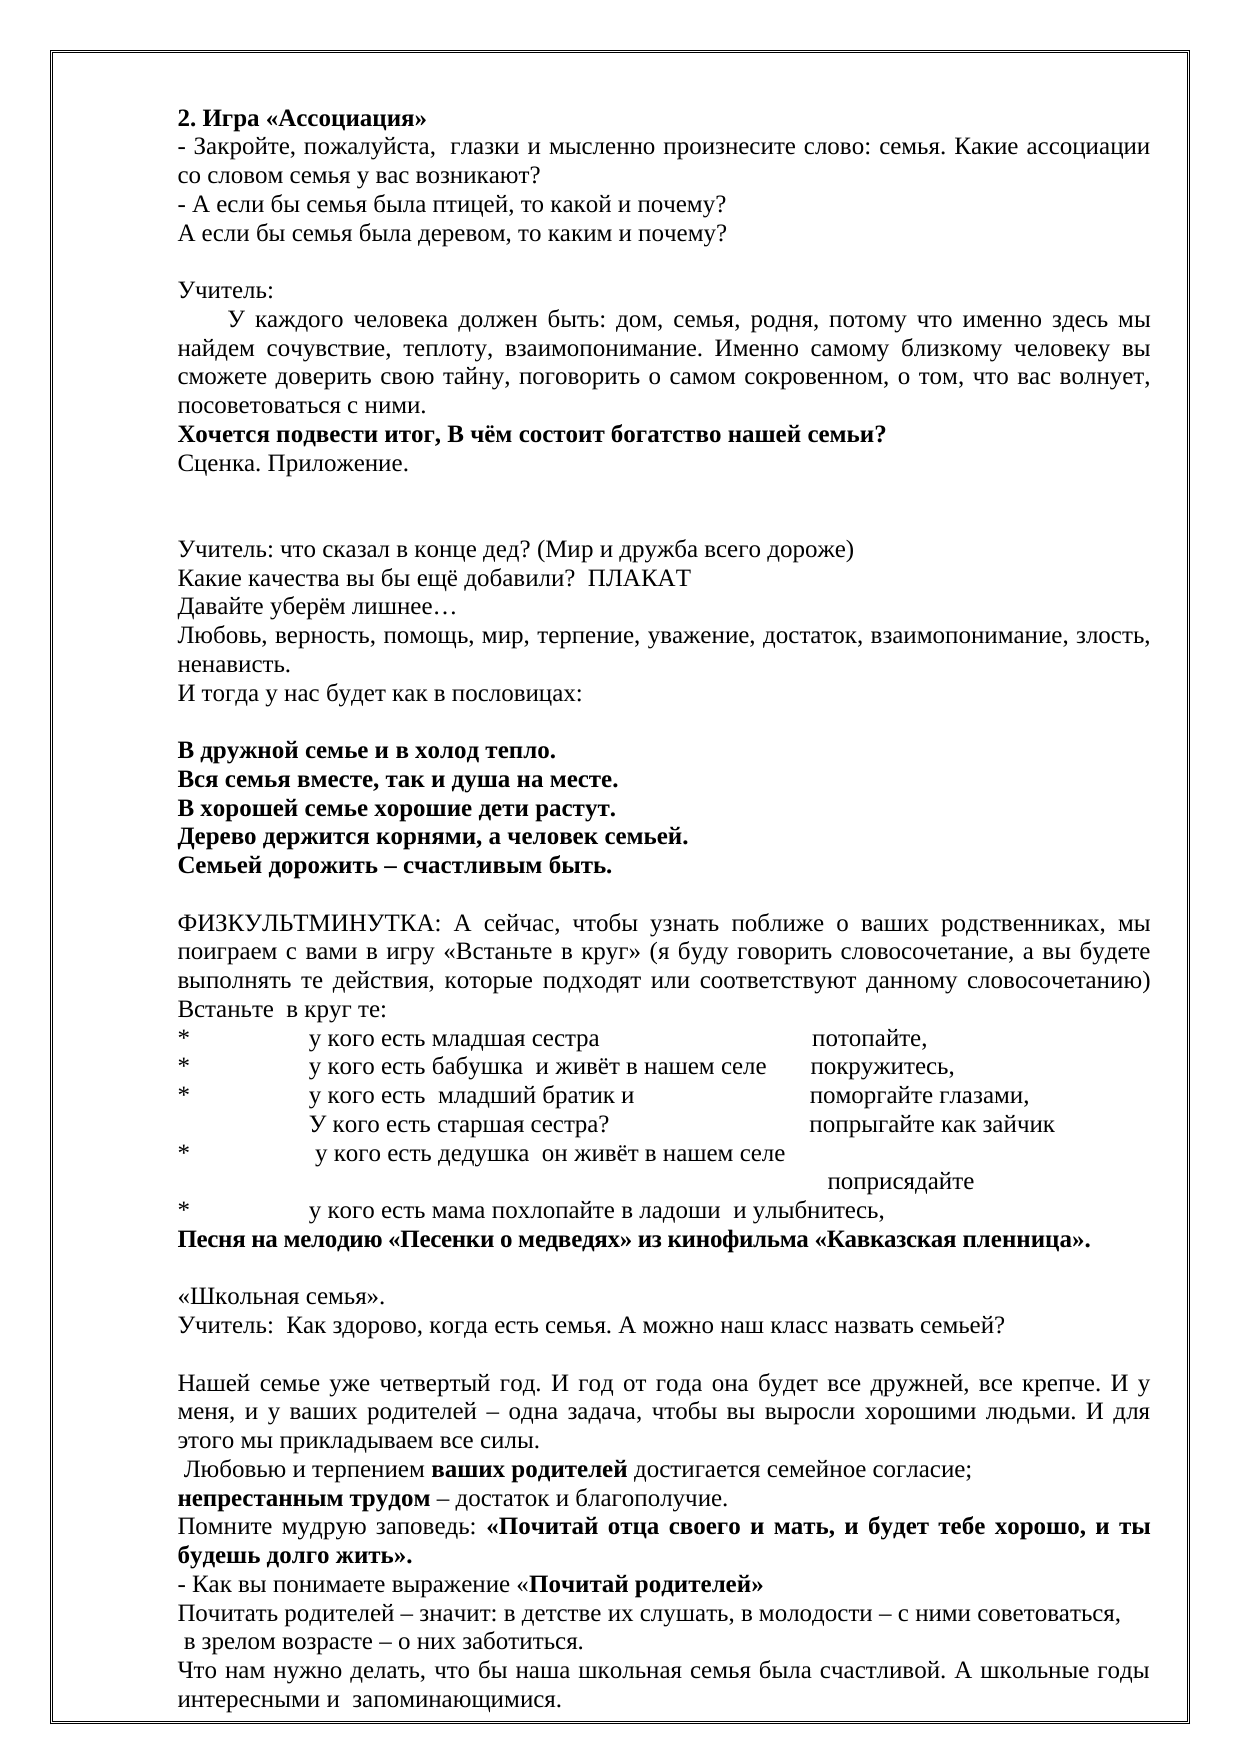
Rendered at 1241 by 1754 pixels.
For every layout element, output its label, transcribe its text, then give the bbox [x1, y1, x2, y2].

text Песня на мелодию «Песенки о медведях» из кинофильма «Кавказская пленница». [177, 1224, 1152, 1253]
text * у кого есть мама похлопайте в ладоши и улыбнитесь, [177, 1195, 1152, 1224]
text * у кого есть бабушка и живёт в нашем селе покружитесь, [177, 1051, 1152, 1080]
text В дружной семье и в холод тепло. [177, 735, 1152, 764]
text Дерево держится корнями, а человек семьей. [177, 821, 1152, 850]
text В хорошей семье хорошие дети растут. [177, 793, 1152, 821]
text Учитель: что сказал в конце дед? (Мир и дружба всего дороже) [177, 534, 1152, 563]
text Учитель: Как здорово, когда есть семья. А можно наш класс назвать семьей? [177, 1310, 1152, 1339]
text Помните мудрую заповедь: «Почитай отца своего и мать, и будет тебе хорошо, и ты будешь долго жить». [177, 1511, 1152, 1569]
text - Закройте, пожалуйста, глазки и мысленно произнесите слово: семья. Какие ассоциации со словом семья у вас возникают? [177, 131, 1152, 189]
text Что нам нужно делать, что бы наша школьная семья была счастливой. А школьные годы интересными и запоминающимися. [177, 1655, 1152, 1713]
text поприсядайте [177, 1166, 1152, 1195]
text Любовь, верность, помощь, мир, терпение, уважение, достаток, взаимопонимание, злость, ненависть. [177, 620, 1152, 678]
text в зрелом возрасте – о них заботиться. [177, 1626, 1152, 1655]
text Нашей семье уже четвертый год. И год от года она будет все дружней, все крепче. И у меня, и у ваших родителей – одна задача, чтобы вы выросли хорошими людьми. И для этого мы прикладываем все силы. [177, 1368, 1152, 1454]
text Учитель: [177, 275, 1152, 304]
text И тогда у нас будет как в пословицах: [177, 678, 1152, 706]
text непрестанным трудом – достаток и благополучие. [177, 1483, 1152, 1511]
text А если бы семья была деревом, то каким и почему? [177, 218, 1152, 246]
text Сценка. Приложение. [177, 448, 1152, 476]
text Вся семья вместе, так и душа на месте. [177, 764, 1152, 793]
text ФИЗКУЛЬТМИНУТКА: А сейчас, чтобы узнать поближе о ваших родственниках, мы поиграем с вами в игру «Встаньте в круг» (я буду говорить словосочетание, а вы будете выполнять те действия, которые подходят или соответствуют данному словосочетанию) Встаньте в круг те: [177, 908, 1152, 1023]
text Давайте уберём лишнее… [177, 591, 1152, 620]
text - Как вы понимаете выражение «Почитай родителей» [177, 1569, 1152, 1598]
text Почитать родителей – значит: в детстве их слушать, в молодости – с ними советоваться, [177, 1598, 1152, 1626]
text * у кого есть младшая сестра потопайте, [177, 1023, 1152, 1051]
text «Школьная семья». [177, 1281, 1152, 1310]
text - А если бы семья была птицей, то какой и почему? [177, 189, 1152, 218]
text * у кого есть младший братик и поморгайте глазами, [177, 1080, 1152, 1109]
text Семьей дорожить – счастливым быть. [177, 850, 1152, 879]
text Любовью и терпением ваших родителей достигается семейное согласие; [177, 1454, 1152, 1483]
text * у кого есть дедушка он живёт в нашем селе [177, 1138, 1152, 1166]
text У каждого человека должен быть: дом, семья, родня, потому что именно здесь мы найдем сочувствие, теплоту, взаимопонимание. Именно самому близкому человеку вы сможете доверить свою тайну, поговорить о самом сокровенном, о том, что вас волнует, посоветоваться с ними. [177, 304, 1152, 419]
text 2. Игра «Ассоциация» [177, 103, 1152, 131]
text У кого есть старшая сестра? попрыгайте как зайчик [177, 1109, 1152, 1138]
text Хочется подвести итог, В чём состоит богатство нашей семьи? [177, 419, 1152, 448]
text Какие качества вы бы ещё добавили? ПЛАКАТ [177, 563, 1152, 591]
